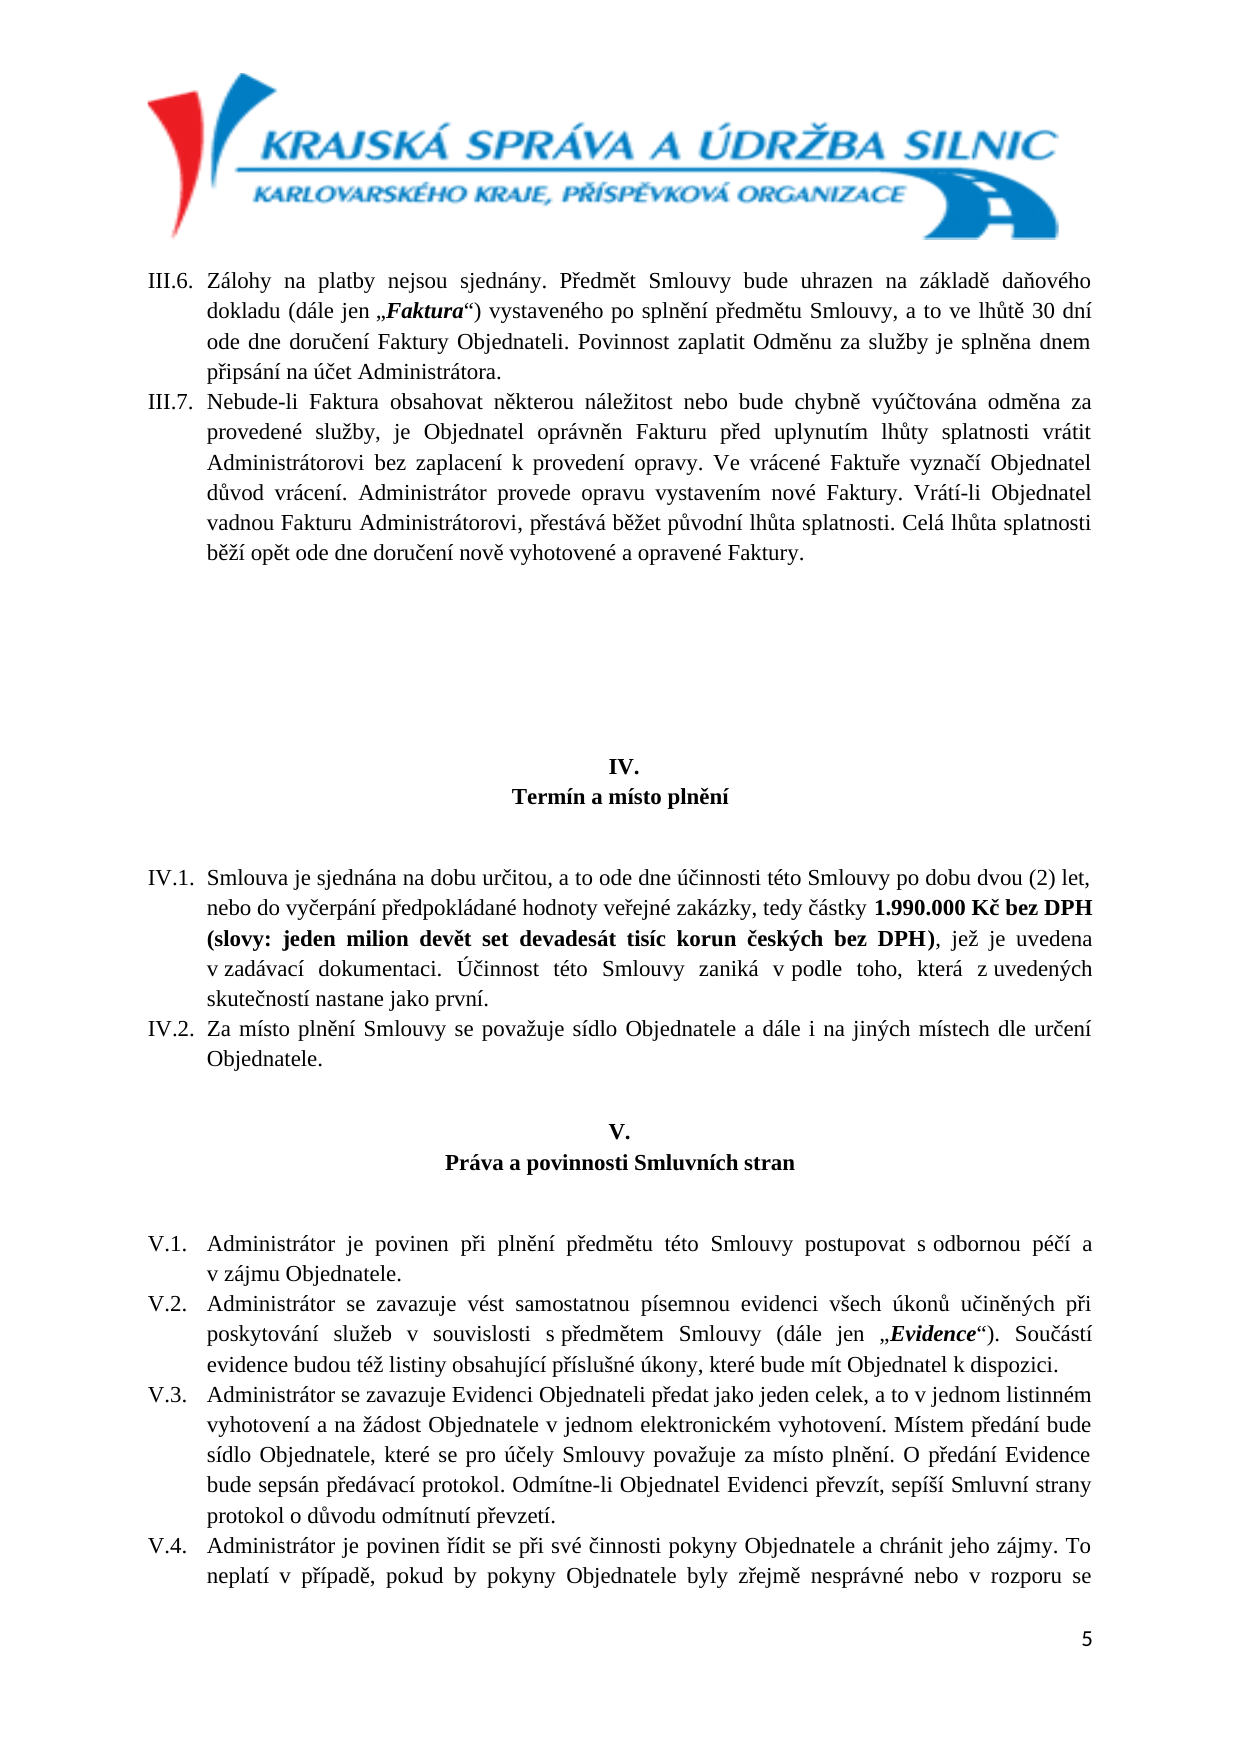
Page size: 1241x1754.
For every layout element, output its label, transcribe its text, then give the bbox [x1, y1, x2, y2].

list Administrátor se zavazuje Evidenci Objednateli předat jako jeden celek, a to v jednom listinném vyhotovení a na žádost Objednatele v jednom elektronickém vyhotovení. Místem předání bude sídlo Objednatele, které se pro účely Smlouvy považuje za místo plnění. O předání Evidence bude sepsán předávací protokol. Odmítne-li Objednatel Evidenci převzít, sepíší Smluvní strany protokol o důvodu odmítnutí převzetí. [148, 1381, 1093, 1528]
list Za místo plnění Smlouvy se považuje sídlo Objednatele a dále i na jiných místech dle určení Objednatele. [148, 1015, 1093, 1072]
text Práva a povinnosti Smluvních stran [148, 1149, 1093, 1175]
list Nebude-li Faktura obsahovat některou náležitost nebo bude chybně vyúčtována odměna za provedené služby, je Objednatel oprávněn Fakturu před uplynutím lhůty splatnosti vrátit Administrátorovi bez zaplacení k provedení opravy. Ve vrácené Faktuře vyznačí Objednatel důvod vrácení. Administrátor provede opravu vystavením nové Faktury. Vrátí-li Objednatel vadnou Fakturu Administrátorovi, přestává běžet původní lhůta splatnosti. Celá lhůta splatnosti běží opět ode dne doručení nově vyhotovené a opravené Faktury. [148, 388, 1093, 566]
list Administrátor se zavazuje vést samostatnou písemnou evidenci všech úkonů učiněných při poskytování služeb v souvislosti s předmětem Smlouvy (dále jen „Evidence“). Součástí evidence budou též listiny obsahující příslušné úkony, které bude mít Objednatel k dispozici. [148, 1290, 1093, 1377]
picture [147, 73, 1059, 240]
list Smlouva je sjednána na dobu určitou, a to ode dne účinnosti této Smlouvy po dobu dvou (2) let, nebo do vyčerpání předpokládané hodnoty veřejné zakázky, tedy částky 1.990.000 Kč bez DPH (slovy: jeden milion devět set devadesát tisíc korun českých bez DPH), jež je uvedena v zadávací dokumentaci. Účinnost této Smlouvy zaniká v podle toho, která z uvedených skutečností nastane jako první. [148, 864, 1093, 1011]
list Zálohy na platby nejsou sjednány. Předmět Smlouvy bude uhrazen na základě daňového dokladu (dále jen „Faktura“) vystaveného po splnění předmětu Smlouvy, a to ve lhůtě 30 dní ode dne doručení Faktury Objednateli. Povinnost zaplatit Odměnu za služby je splněna dnem připsání na účet Administrátora. [148, 267, 1093, 384]
text Termín a místo plnění [148, 783, 1093, 809]
list Administrátor je povinen při plnění předmětu této Smlouvy postupovat s odbornou péčí a v zájmu Objednatele. [148, 1230, 1093, 1286]
